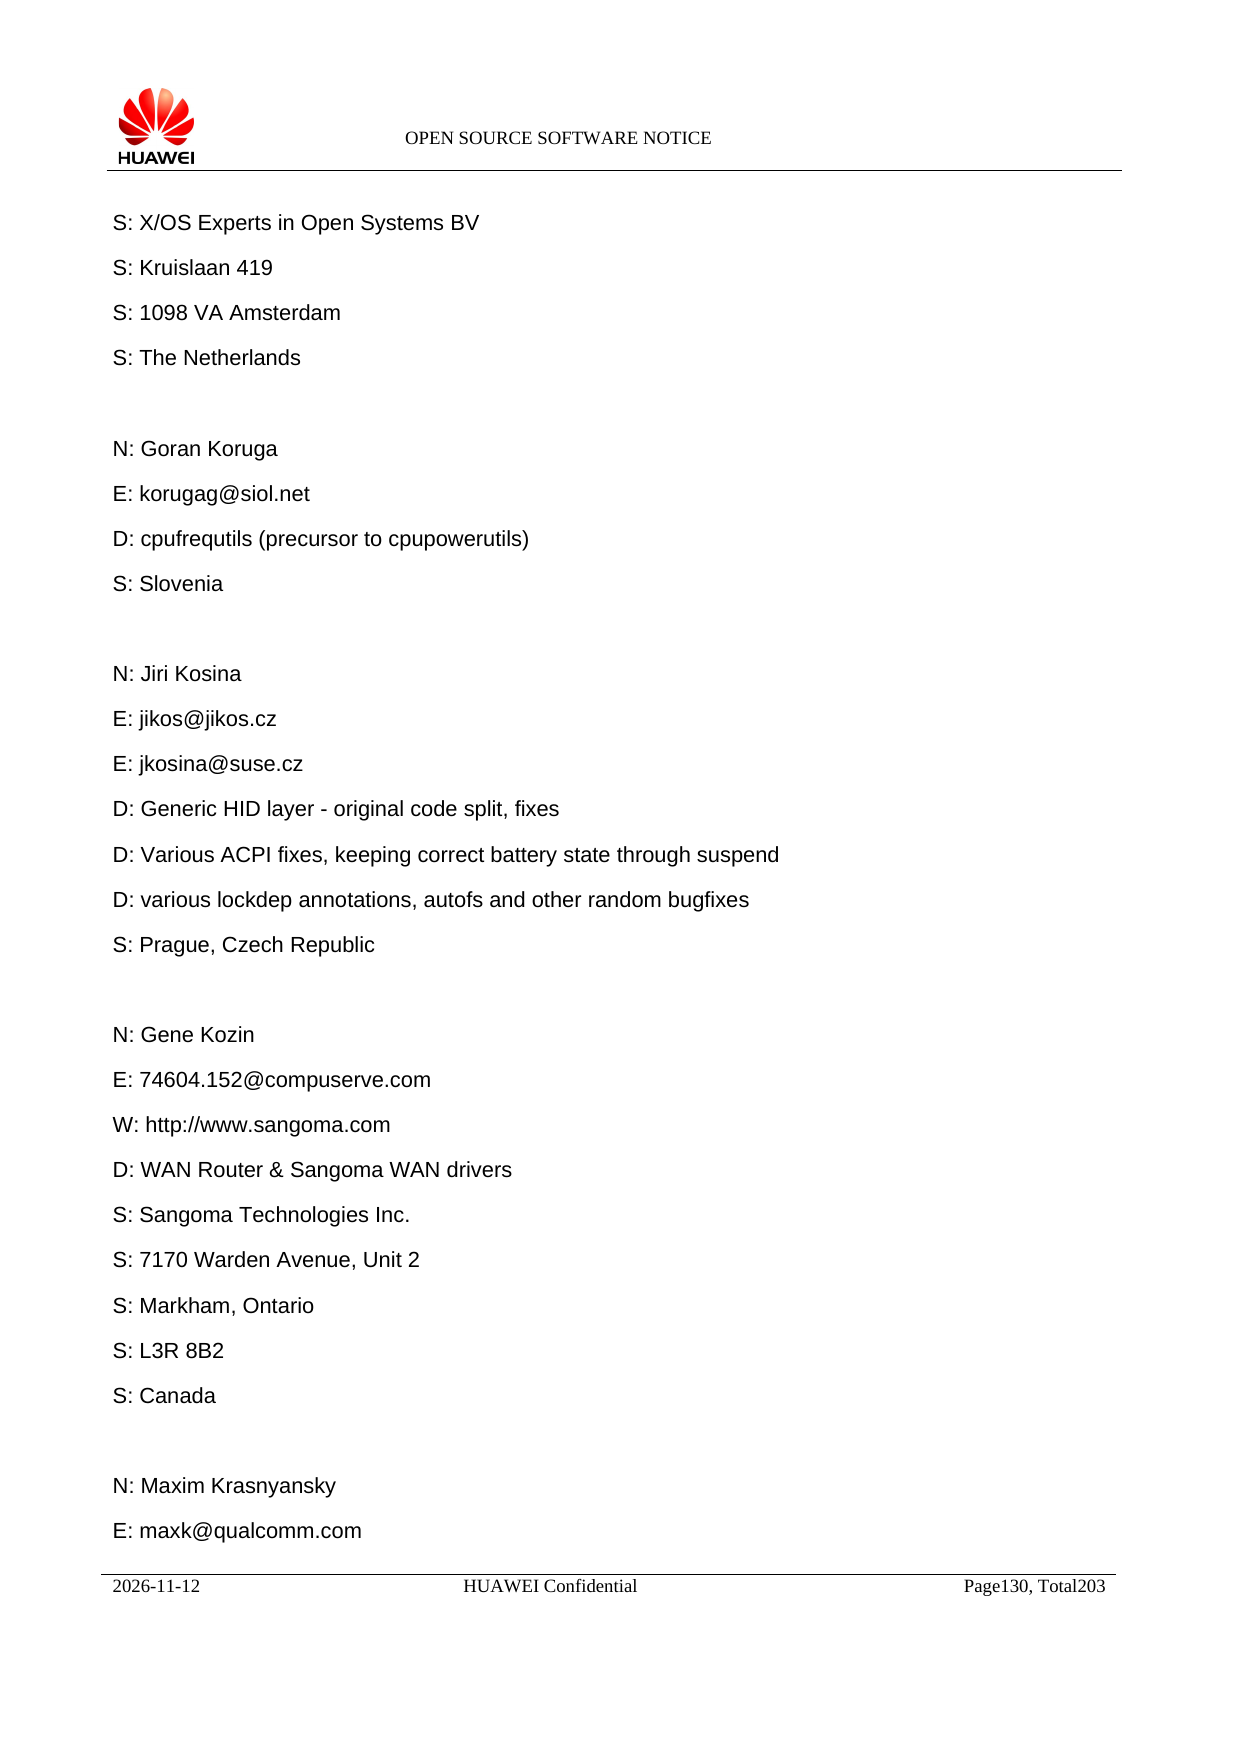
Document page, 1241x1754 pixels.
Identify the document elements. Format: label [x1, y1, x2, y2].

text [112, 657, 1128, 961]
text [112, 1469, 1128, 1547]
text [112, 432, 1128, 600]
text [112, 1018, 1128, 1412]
picture [118, 88, 194, 164]
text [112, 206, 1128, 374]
